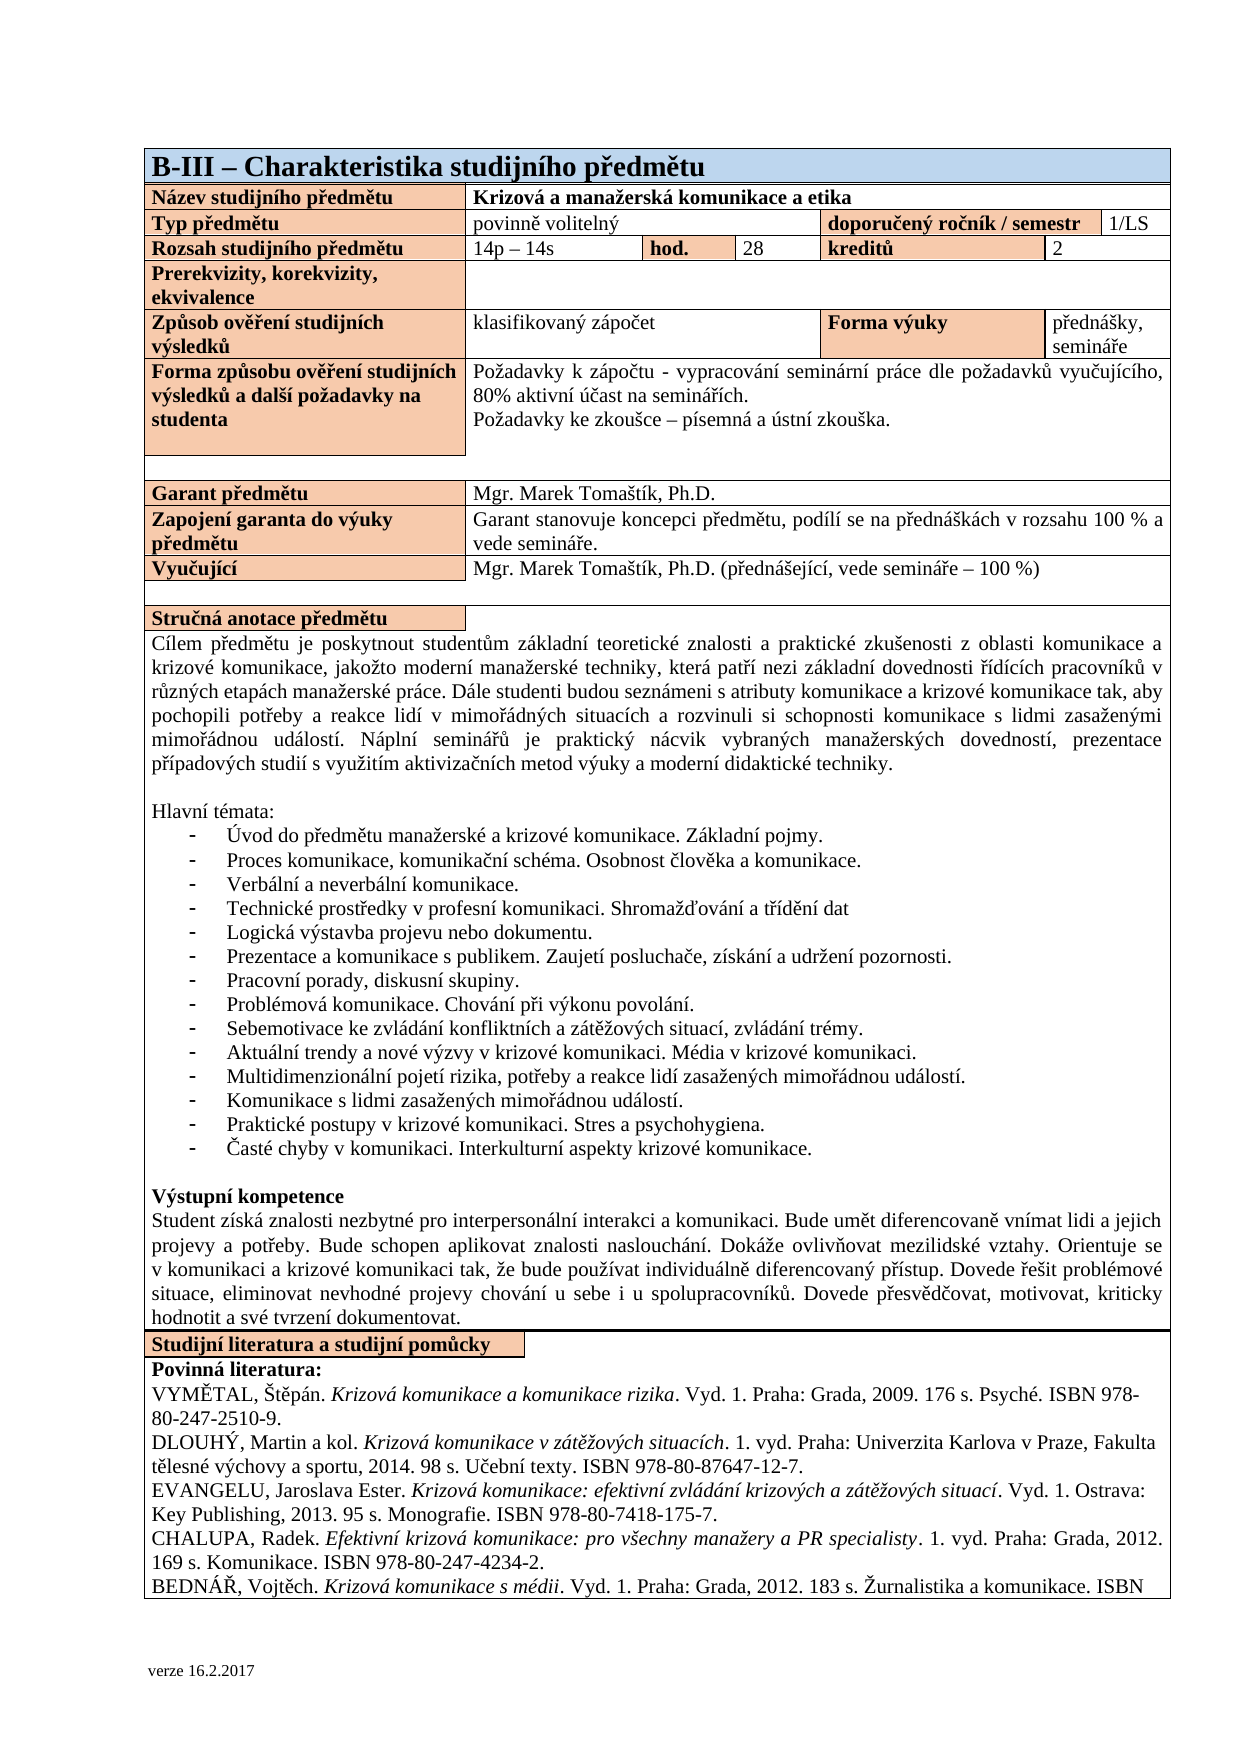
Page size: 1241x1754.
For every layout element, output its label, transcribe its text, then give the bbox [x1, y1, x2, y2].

table_cell Rozsah studijního předmětu [145, 236, 465, 259]
table_cell Forma způsobu ověření studijních výsledků a další požadavky na studenta [145, 359, 465, 455]
table_cell 14p – 14s [466, 236, 642, 259]
table_cell kreditů [821, 236, 1044, 259]
table_cell doporučený ročník / semestr [821, 210, 1101, 234]
table_cell Zapojení garanta do výuky předmětu [145, 506, 465, 554]
table_cell Forma výuky [821, 310, 1044, 358]
table_cell 1/LS [1102, 210, 1170, 234]
table_cell [145, 580, 1170, 605]
table_cell klasifikovaný zápočet [466, 310, 820, 358]
table_cell Vyučující [145, 556, 465, 580]
table_cell Studijní literatura a studijní pomůcky [145, 1332, 524, 1356]
table_cell 2 [1046, 236, 1170, 259]
table_cell Název studijního předmětu [145, 185, 465, 209]
table_cell 28 [736, 236, 820, 259]
table_cell Požadavky k zápočtu - vypracování seminární práce dle požadavků vyučujícího, 80% aktivní účast na seminářích. Požadavky ke zkoušce – písemná a ústní zkouška. [466, 359, 1170, 455]
table_cell Mgr. Marek Tomaštík, Ph.D. [466, 481, 1170, 505]
table_cell [145, 455, 1170, 480]
table_cell Cílem předmětu je poskytnout studentům základní teoretické znalosti a praktické zkušenosti z oblasti komunikace a krizové komunikace, jakožto moderní manažerské techniky, která patří nezi základní dovednosti řídících pracovníků v různých etapách manažerské práce. Dále studenti budou seznámeni s atributy komunikace a krizové komunikace tak, aby pochopili potřeby a reakce lidí v mimořádných situacích a rozvinuli si schopnosti komunikace s lidmi zasaženými mimořádnou událostí. Náplní seminářů je praktický nácvik vybraných manažerských dovedností, prezentace případových studií s využitím aktivizačních metod výuky a moderní didaktické techniky. Hlavní témata: Úvod do předmětu manažerské a krizové komunikace. Základní pojmy. Proces komunikace, komunikační schéma. Osobnost člověka a komunikace. Verbální a neverbální komunikace. Technické prostředky v profesní komunikaci. Shromažďování a třídění dat Logická výstavba projevu nebo dokumentu. Prezentace a komunikace s publikem. Zaujetí posluchače, získání a udržení pozornosti. Pracovní porady, diskusní skupiny. Problémová komunikace. Chování při výkonu povolání. Sebemotivace ke zvládání konfliktních a zátěžových situací, zvládání trémy. Aktuální trendy a nové výzvy v krizové komunikaci. Média v krizové komunikaci. Multidimenzionální pojetí rizika, potřeby a reakce lidí zasažených mimořádnou událostí. Komunikace s lidmi zasažených mimořádnou událostí. Praktické postupy v krizové komunikaci. Stres a psychohygiena. Časté chyby v komunikaci. Interkulturní aspekty krizové komunikace. Výstupní kompetence Student získá znalosti nezbytné pro interpersonální interakci a komunikaci. Bude umět diferencovaně vnímat lidi a jejich projevy a potřeby. Bude schopen aplikovat znalosti naslouchání. Dokáže ovlivňovat mezilidské vztahy. Orientuje se v komunikaci a krizové komunikaci tak, že bude používat individuálně diferencovaný přístup. Dovede řešit problémové situace, eliminovat nevhodné projevy chování u sebe i u spolupracovníků. Dovede přesvědčovat, motivovat, kriticky hodnotit a své tvrzení dokumentovat. [145, 630, 1170, 1329]
table_header B-III – Charakteristika studijního předmětu [145, 149, 1170, 182]
table_cell [466, 261, 1170, 309]
table_cell [466, 606, 1170, 630]
table_cell Garant předmětu [145, 481, 465, 505]
table_cell Mgr. Marek Tomaštík, Ph.D. (přednášející, vede semináře – 100 %) [466, 556, 1170, 580]
table_cell Typ předmětu [145, 210, 465, 234]
table_cell Garant stanovuje koncepci předmětu, podílí se na přednáškách v rozsahu 100 % a vede semináře. [466, 506, 1170, 554]
table_cell [525, 1332, 1170, 1356]
table_cell Způsob ověření studijních výsledků [145, 310, 465, 358]
table_cell Krizová a manažerská komunikace a etika [466, 185, 1170, 209]
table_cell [145, 1356, 1170, 1598]
table_cell hod. [643, 236, 735, 259]
table_cell Prerekvizity, korekvizity, ekvivalence [145, 261, 465, 309]
table_cell povinně volitelný [466, 210, 820, 234]
table_cell přednášky, semináře [1046, 310, 1170, 358]
table_cell Stručná anotace předmětu [145, 606, 465, 630]
